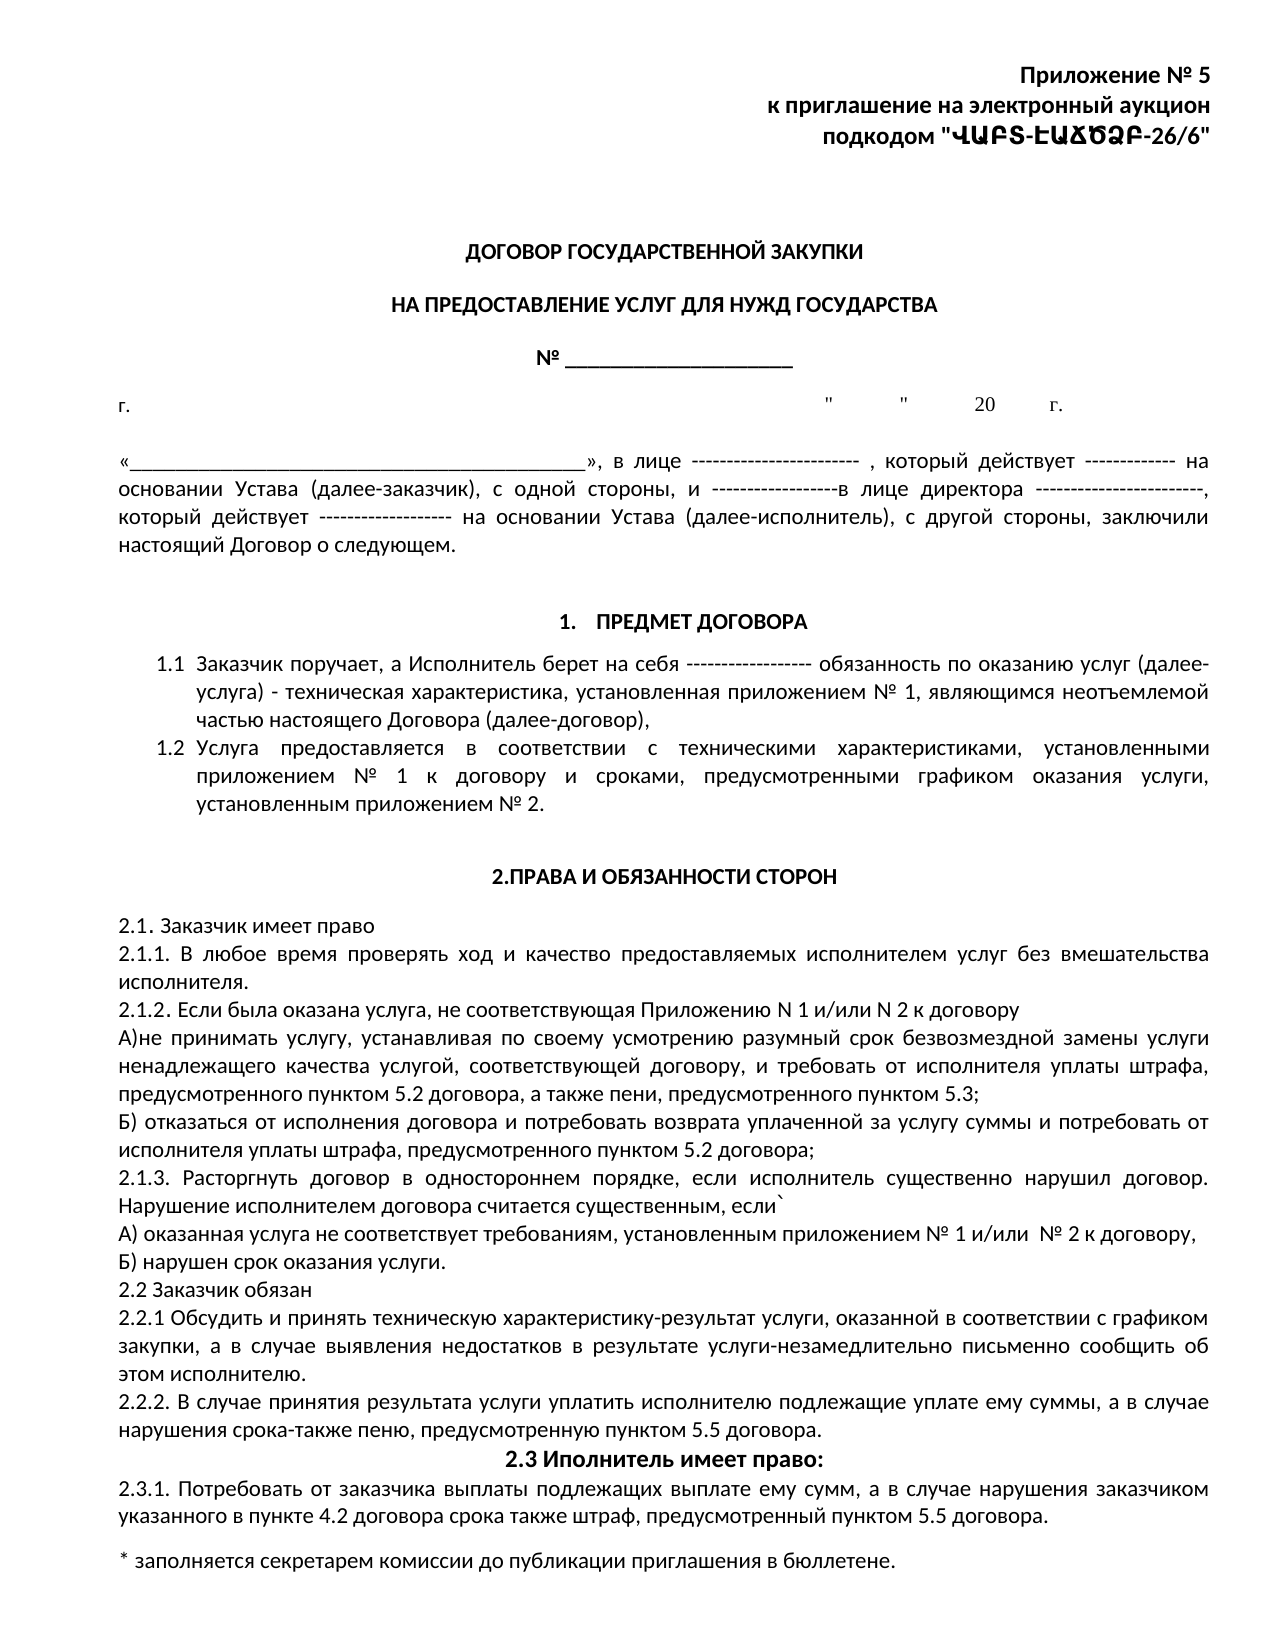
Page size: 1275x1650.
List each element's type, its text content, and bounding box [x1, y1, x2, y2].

text 2.3.1. Потребовать от заказчика выплаты подлежащих выплате ему сумм, а в случае нарушения заказчиком указанного в пункте 4.2 договора срока также штраф, предусмотренный пунктом 5.5 договора. [118, 1474, 1211, 1530]
text 2.2 Заказчик обязан [118, 1275, 1211, 1303]
text Приложение № 5 [118, 59, 1211, 89]
text № ____________________ [118, 343, 1211, 371]
text * заполняется секретарем комиссии до публикации приглашения в бюллетене. [118, 1546, 1211, 1574]
text 2.1․ Заказчик имеет право [118, 911, 1211, 939]
list Заказчик поручает, а Исполнитель берет на себя ------------------ обязанность по оказанию услуг (далее-услуга) - техническая характеристика, установленная приложением № 1, являющимся неотъемлемой частью настоящего Договора (далее-договор), [156, 649, 1211, 733]
text ДОГОВОР ГОСУДАРСТВЕННОЙ ЗАКУПКИ [118, 237, 1211, 265]
text А) оказанная услуга не соответствует требованиям, установленным приложением № 1 и/или № 2 к договору, [118, 1219, 1211, 1247]
text НА ПРЕДОСТАВЛЕНИЕ УСЛУГ ДЛЯ НУЖД ГОСУДАРСТВА [118, 290, 1211, 318]
text А)не принимать услугу, устанавливая по своему усмотрению разумный срок безвозмездной замены услуги ненадлежащего качества услугой, соответствующей договору, и требовать от исполнителя уплаты штрафа, предусмотренного пунктом 5.2 договора, а также пени, предусмотренного пунктом 5.3; [118, 1023, 1211, 1107]
text 2.2.2. В случае принятия результата услуги уплатить исполнителю подлежащие уплате ему суммы, а в случае нарушения срока-также пеню, предусмотренную пунктом 5.5 договора. [118, 1387, 1211, 1443]
text 2.ПРАВА И ОБЯЗАННОСТИ СТОРОН [118, 862, 1211, 890]
text к приглашение на электронный аукцион [148, 89, 1211, 120]
text 2.1.3. Расторгнуть договор в одностороннем порядке, если исполнитель существенно нарушил договор. Нарушение исполнителем договора считается существенным, если՝ [118, 1163, 1211, 1219]
table_header " " 20 г. [591, 392, 1074, 446]
text 2.3 Иполнитель имеет право: [118, 1443, 1211, 1474]
list Услуга предоставляется в соответствии с техническими характеристиками, установленными приложением № 1 к договору и сроками, предусмотренными графиком оказания услуги, установленным приложением № 2. [156, 733, 1211, 817]
text 2.2.1 Обсудить и принять техническую характеристику-результат услуги, оказанной в соответствии с графиком закупки, а в случае выявления недостатков в результате услуги-незамедлительно письменно сообщить об этом исполнителю. [118, 1303, 1211, 1387]
text Б) нарушен срок оказания услуги. [118, 1247, 1211, 1275]
text Б) отказаться от исполнения договора и потребовать возврата уплаченной за услугу суммы и потребовать от исполнителя уплаты штрафа, предусмотренного пунктом 5.2 договора; [118, 1107, 1211, 1163]
list ПРЕДМЕТ ДОГОВОРА [156, 607, 1211, 635]
text «________________________________________», в лице ------------------------ , который действует ------------- на основании Устава (далее-заказчик), с одной стороны, и ------------------в лице директора ------------------------, который действует ------------------- на основании Устава (далее-исполнитель), с другой стороны, заключили настоящий Договор о следующем. [118, 446, 1211, 558]
text 2.1.1. В любое время проверять ход и качество предоставляемых исполнителем услуг без вмешательства исполнителя. [118, 939, 1211, 995]
table_header г. [107, 392, 591, 446]
text 2.1.2․ Если была оказана услуга, не соответствующая Приложению N 1 и/или N 2 к договору [118, 995, 1211, 1023]
text подкодом "ՎԱԲՏ-ԷԱՃԾՁԲ-26/6" [148, 120, 1211, 151]
